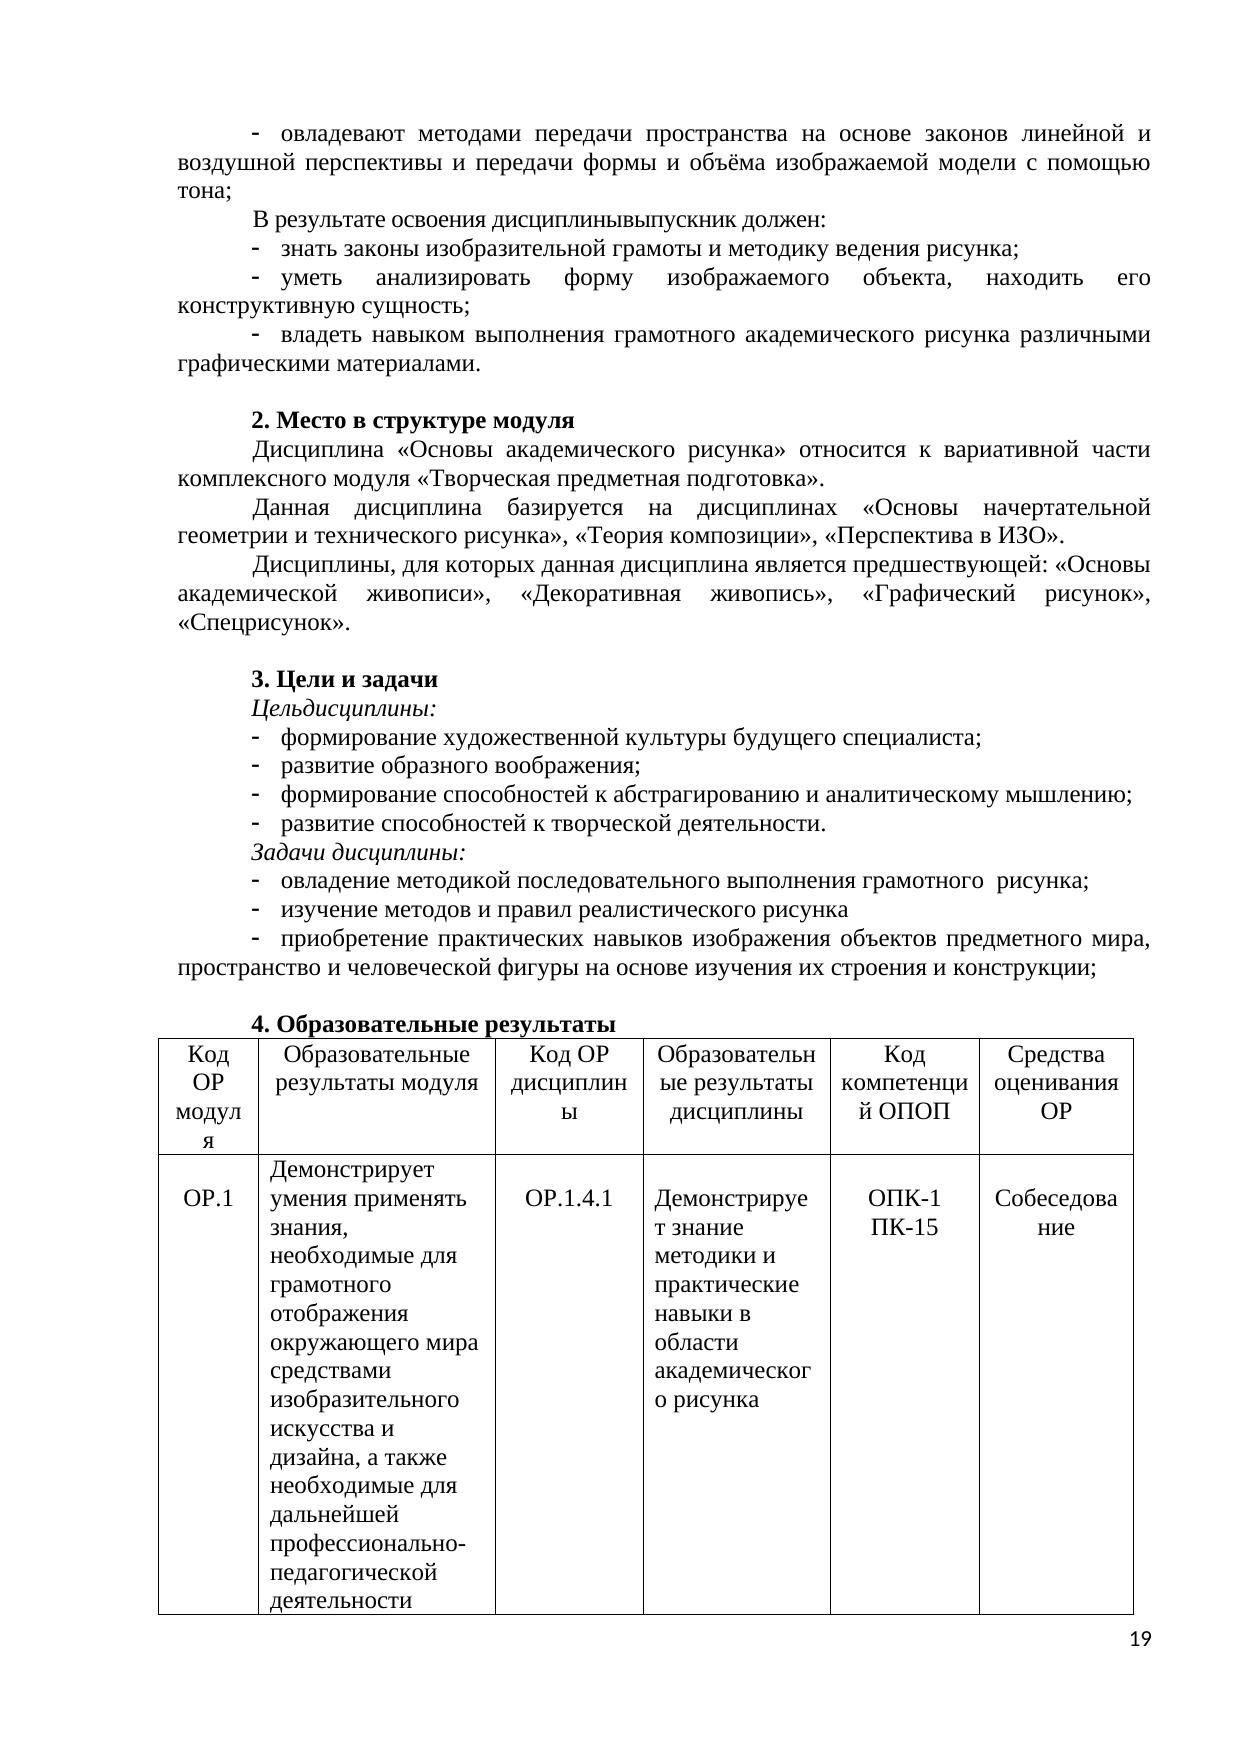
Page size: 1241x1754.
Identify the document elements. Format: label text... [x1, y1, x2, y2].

table_header Код компетенций ОПОП [831, 1039, 979, 1154]
list знать законы изобразительной грамоты и методику ведения рисунка; [177, 233, 1152, 262]
table_header Средства оценивания ОР [980, 1039, 1133, 1154]
list развитие образного воображения; [177, 751, 1152, 779]
table_cell ОР.1 [159, 1155, 258, 1614]
text Дисциплина «Основы академического рисунка» относится к вариативной части комплексного модуля «Творческая предметная подготовка». [177, 434, 1152, 492]
text Цельдисциплины: [177, 693, 1152, 722]
list владеть навыком выполнения грамотного академического рисунка различными графическими материалами. [177, 319, 1152, 377]
text Дисциплины, для которых данная дисциплина является предшествующей: «Основы академической живописи», «Декоративная живопись», «Графический рисунок», «Спецрисунок». [177, 549, 1152, 636]
list развитие способностей к творческой деятельности. [177, 808, 1152, 837]
list овладевают методами передачи пространства на основе законов линейной и воздушной перспективы и передачи формы и объёма изображаемой модели с помощью тона; [177, 118, 1152, 204]
table_cell Собеседование [980, 1155, 1133, 1614]
table_header Образовательные результаты модуля [259, 1039, 495, 1154]
text 4. Образовательные результаты [177, 1009, 1152, 1038]
text 2. Место в структуре модуля [177, 406, 1152, 434]
list приобретение практических навыков изображения объектов предметного мира, пространство и человеческой фигуры на основе изучения их строения и конструкции; [177, 923, 1152, 981]
list формирование способностей к абстрагированию и аналитическому мышлению; [177, 779, 1152, 808]
table_header Код ОР дисциплины [496, 1039, 643, 1154]
list овладение методикой последовательного выполнения грамотного рисунка; [177, 866, 1152, 894]
table_header Код ОР модуля [159, 1039, 258, 1154]
list уметь анализировать форму изображаемого объекта, находить его конструктивную сущность; [177, 262, 1152, 319]
list изучение методов и правил реалистического рисунка [177, 894, 1152, 923]
table_cell Демонстрирует знание методики и практические навыки в области академического рисунка [644, 1155, 830, 1614]
table_cell ОР.1.4.1 [496, 1155, 643, 1614]
text Задачи дисциплины: [177, 837, 1152, 866]
table_cell ОПК-1 ПК-15 [831, 1155, 979, 1614]
list формирование художественной культуры будущего специалиста; [177, 722, 1152, 751]
text Данная дисциплина базируется на дисциплинах «Основы начертательной геометрии и технического рисунка», «Теория композиции», «Перспектива в ИЗО». [177, 492, 1152, 549]
text 3. Цели и задачи [177, 664, 1152, 693]
table_cell Демонстрирует умения применять знания, необходимые для грамотного отображения окружающего мира средствами изобразительного искусства и дизайна, а также необходимые для дальнейшей профессионально-педагогической деятельности [259, 1155, 495, 1614]
text В результате освоения дисциплинывыпускник должен: [177, 204, 1152, 233]
table_header Образовательные результаты дисциплины [644, 1039, 830, 1154]
